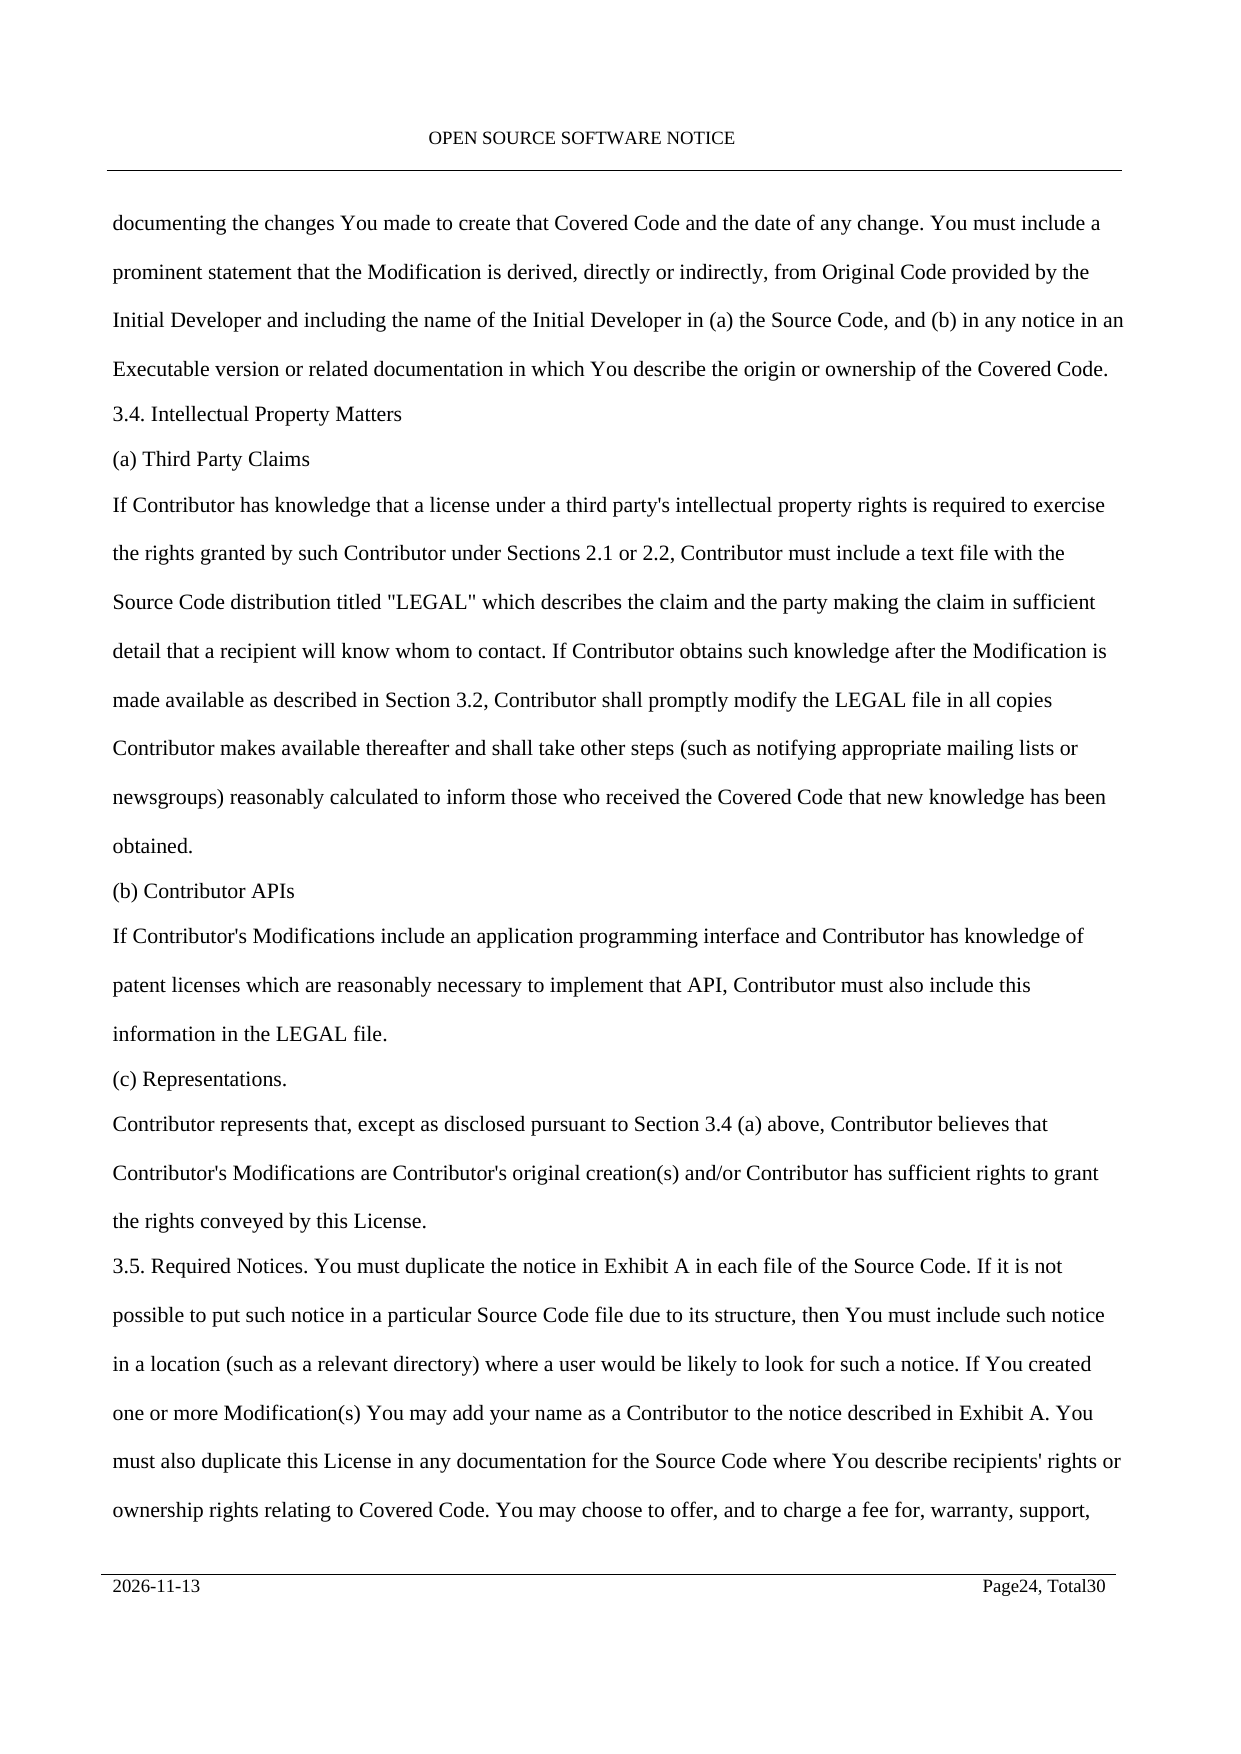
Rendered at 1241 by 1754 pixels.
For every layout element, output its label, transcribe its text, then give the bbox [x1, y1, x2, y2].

text If Contributor has knowledge that a license under a third party's intellectual property rights is required to exercise the rights granted by such Contributor under Sections 2.1 or 2.2, Contributor must include a text file with the Source Code distribution titled "LEGAL" which describes the claim and the party making the claim in sufficient detail that a recipient will know whom to contact. If Contributor obtains such knowledge after the Modification is made available as described in Section 3.2, Contributor shall promptly modify the LEGAL file in all copies Contributor makes available thereafter and shall take other steps (such as notifying appropriate mailing lists or newsgroups) reasonably calculated to inform those who received the Covered Code that new knowledge has been obtained. [112, 488, 1128, 862]
text Contributor represents that, except as disclosed pursuant to Section 3.4 (a) above, Contributor believes that Contributor's Modifications are Contributor's original creation(s) and/or Contributor has sufficient rights to grant the rights conveyed by this License. [112, 1107, 1128, 1237]
text (a) Third Party Claims [112, 443, 1128, 475]
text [112, 206, 1128, 385]
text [112, 1250, 1128, 1526]
text (b) Contributor APIs [112, 874, 1128, 907]
text 3.4. Intellectual Property Matters [112, 398, 1128, 430]
text (c) Representations. [112, 1062, 1128, 1094]
text If Contributor's Modifications include an application programming interface and Contributor has knowledge of patent licenses which are reasonably necessary to implement that API, Contributor must also include this information in the LEGAL file. [112, 919, 1128, 1049]
